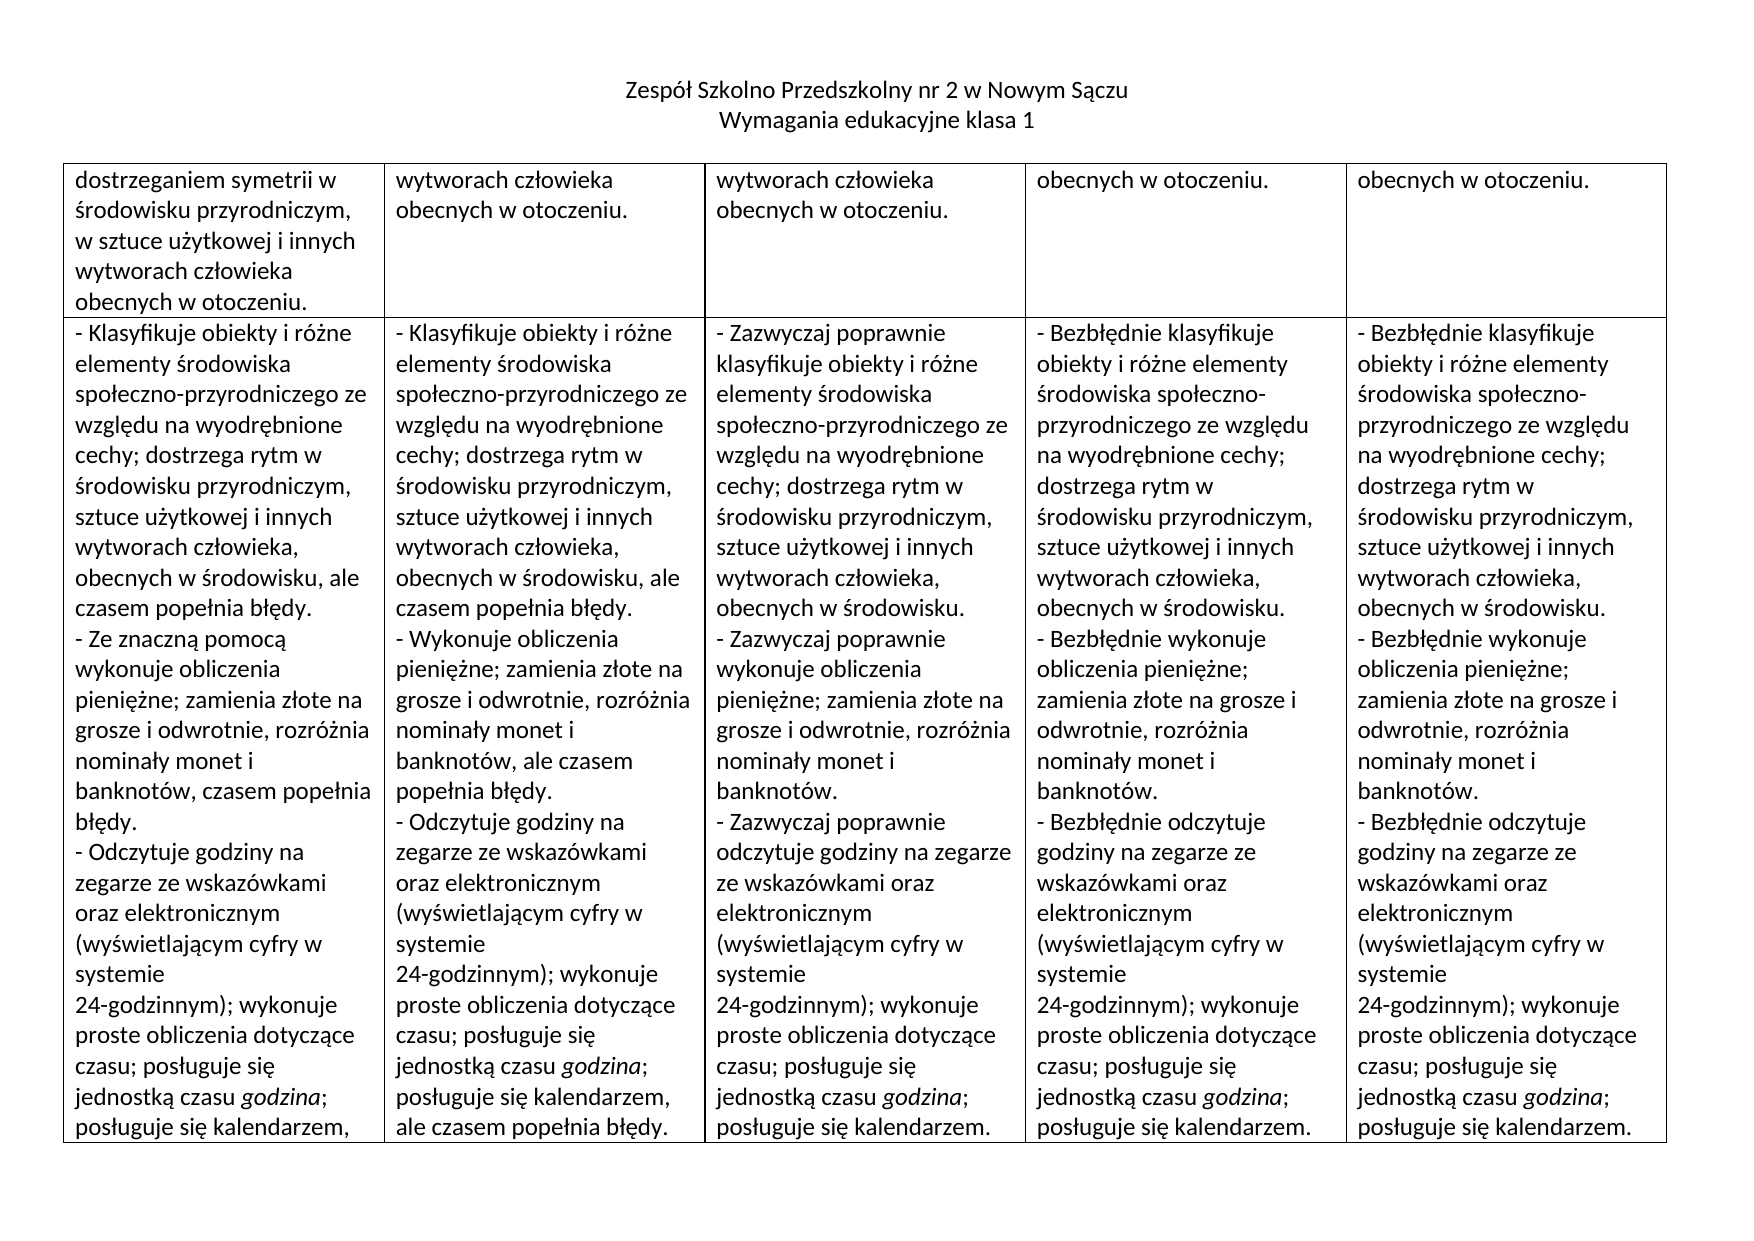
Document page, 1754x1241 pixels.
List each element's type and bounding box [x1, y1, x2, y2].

table_cell [1026, 164, 1346, 317]
table_cell [1347, 164, 1666, 317]
table_cell [385, 318, 704, 1142]
table_cell [64, 164, 384, 317]
table_cell [64, 318, 384, 1142]
table_cell [706, 164, 1025, 317]
table_cell [706, 318, 1025, 1142]
table_cell [1026, 318, 1346, 1142]
table_cell [1347, 318, 1666, 1142]
table_cell [385, 164, 704, 317]
